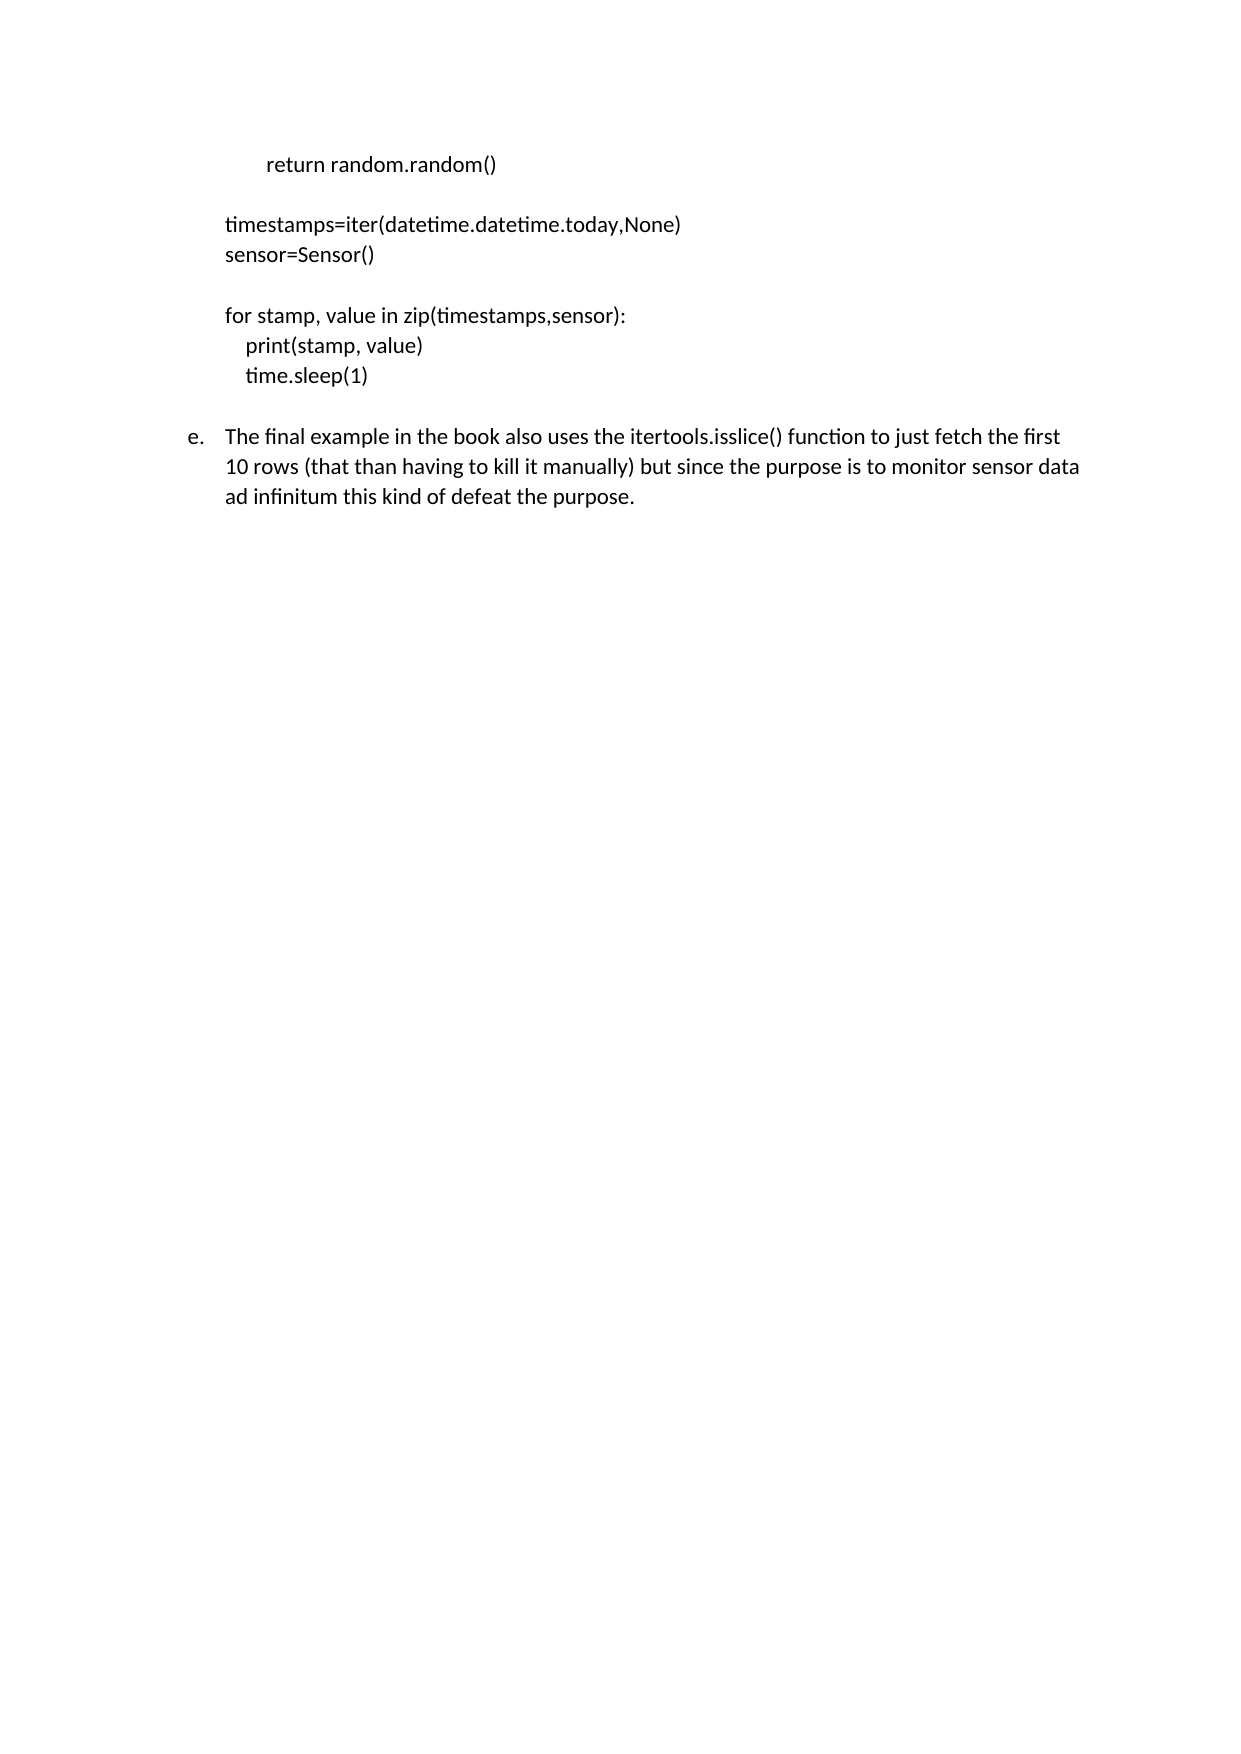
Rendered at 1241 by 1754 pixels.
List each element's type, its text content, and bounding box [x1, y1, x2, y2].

text time.sleep(1) [225, 361, 1090, 389]
text sensor=Sensor() [225, 241, 1090, 269]
list The final example in the book also uses the itertools.isslice() function to just fetch the first 10 rows (that than having to kill it manually) but since the purpose is to monitor sensor data ad infinitum this kind of defeat the purpose. [187, 422, 1090, 510]
text for stamp, value in zip(timestamps,sensor): [225, 301, 1090, 329]
text print(stamp, value) [225, 331, 1090, 359]
text timestamps=iter(datetime.datetime.today,None) [225, 210, 1090, 238]
text return random.random() [225, 150, 1090, 178]
